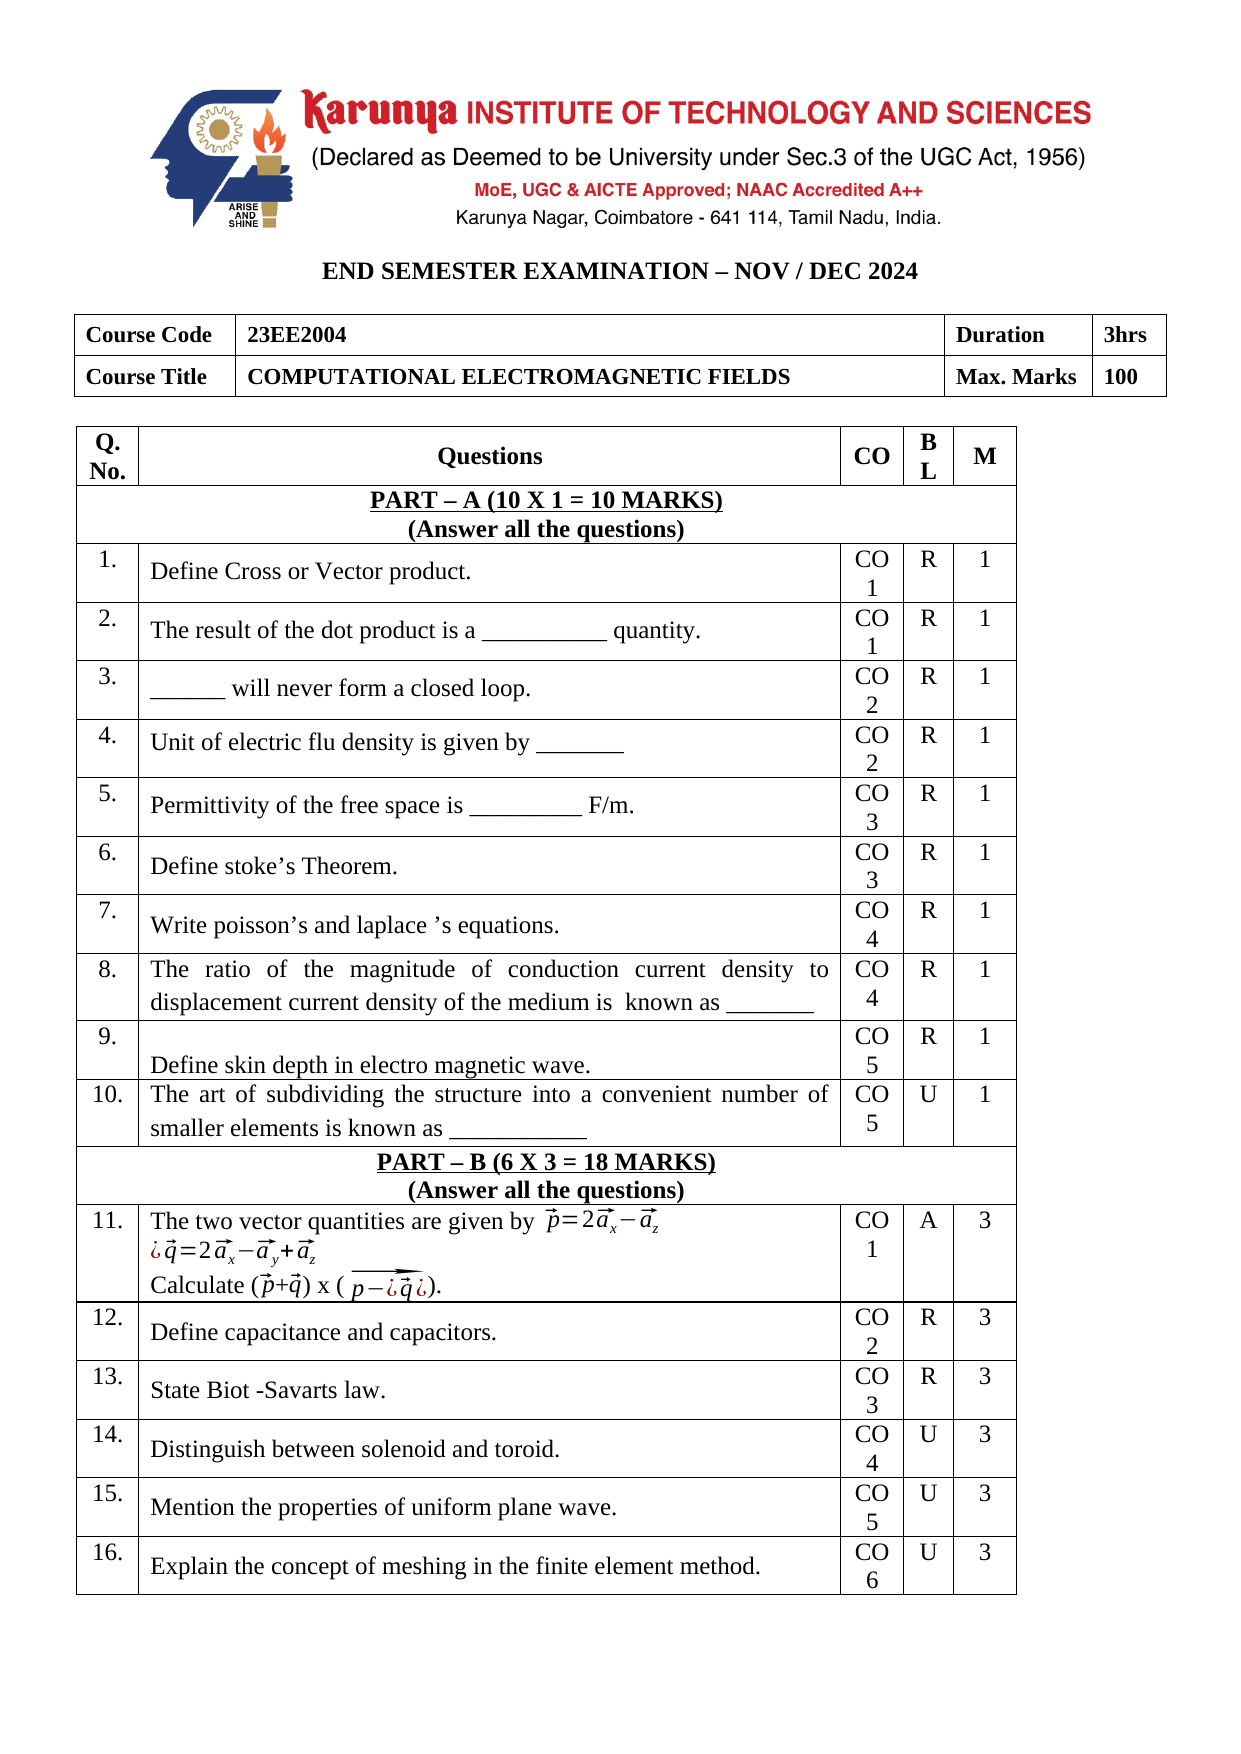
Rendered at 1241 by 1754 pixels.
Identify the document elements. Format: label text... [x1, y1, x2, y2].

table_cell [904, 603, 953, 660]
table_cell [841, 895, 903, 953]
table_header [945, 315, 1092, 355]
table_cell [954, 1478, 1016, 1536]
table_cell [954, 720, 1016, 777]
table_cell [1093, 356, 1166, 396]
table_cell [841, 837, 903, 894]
text END SEMESTER EXAMINATION – NOV / DEC 2024 [150, 256, 1090, 285]
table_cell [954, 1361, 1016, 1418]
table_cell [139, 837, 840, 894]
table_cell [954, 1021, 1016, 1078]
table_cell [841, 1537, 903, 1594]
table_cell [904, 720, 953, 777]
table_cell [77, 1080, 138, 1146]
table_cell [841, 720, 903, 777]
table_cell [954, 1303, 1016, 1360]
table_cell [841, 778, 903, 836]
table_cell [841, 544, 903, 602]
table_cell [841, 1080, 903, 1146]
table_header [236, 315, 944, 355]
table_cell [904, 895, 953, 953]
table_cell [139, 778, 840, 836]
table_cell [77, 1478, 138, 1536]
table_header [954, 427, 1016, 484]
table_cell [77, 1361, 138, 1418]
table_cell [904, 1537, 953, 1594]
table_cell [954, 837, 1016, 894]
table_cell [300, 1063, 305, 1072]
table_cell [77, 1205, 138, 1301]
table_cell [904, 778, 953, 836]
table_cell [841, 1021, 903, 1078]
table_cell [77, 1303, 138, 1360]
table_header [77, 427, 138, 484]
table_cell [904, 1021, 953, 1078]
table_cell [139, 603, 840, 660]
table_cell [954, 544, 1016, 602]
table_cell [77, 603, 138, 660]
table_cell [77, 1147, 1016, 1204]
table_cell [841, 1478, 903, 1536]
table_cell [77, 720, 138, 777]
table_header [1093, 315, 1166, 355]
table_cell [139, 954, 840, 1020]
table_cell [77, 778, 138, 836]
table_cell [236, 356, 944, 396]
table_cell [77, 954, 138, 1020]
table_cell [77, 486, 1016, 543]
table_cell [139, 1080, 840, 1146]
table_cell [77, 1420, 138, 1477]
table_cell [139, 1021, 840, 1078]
picture [150, 89, 1091, 228]
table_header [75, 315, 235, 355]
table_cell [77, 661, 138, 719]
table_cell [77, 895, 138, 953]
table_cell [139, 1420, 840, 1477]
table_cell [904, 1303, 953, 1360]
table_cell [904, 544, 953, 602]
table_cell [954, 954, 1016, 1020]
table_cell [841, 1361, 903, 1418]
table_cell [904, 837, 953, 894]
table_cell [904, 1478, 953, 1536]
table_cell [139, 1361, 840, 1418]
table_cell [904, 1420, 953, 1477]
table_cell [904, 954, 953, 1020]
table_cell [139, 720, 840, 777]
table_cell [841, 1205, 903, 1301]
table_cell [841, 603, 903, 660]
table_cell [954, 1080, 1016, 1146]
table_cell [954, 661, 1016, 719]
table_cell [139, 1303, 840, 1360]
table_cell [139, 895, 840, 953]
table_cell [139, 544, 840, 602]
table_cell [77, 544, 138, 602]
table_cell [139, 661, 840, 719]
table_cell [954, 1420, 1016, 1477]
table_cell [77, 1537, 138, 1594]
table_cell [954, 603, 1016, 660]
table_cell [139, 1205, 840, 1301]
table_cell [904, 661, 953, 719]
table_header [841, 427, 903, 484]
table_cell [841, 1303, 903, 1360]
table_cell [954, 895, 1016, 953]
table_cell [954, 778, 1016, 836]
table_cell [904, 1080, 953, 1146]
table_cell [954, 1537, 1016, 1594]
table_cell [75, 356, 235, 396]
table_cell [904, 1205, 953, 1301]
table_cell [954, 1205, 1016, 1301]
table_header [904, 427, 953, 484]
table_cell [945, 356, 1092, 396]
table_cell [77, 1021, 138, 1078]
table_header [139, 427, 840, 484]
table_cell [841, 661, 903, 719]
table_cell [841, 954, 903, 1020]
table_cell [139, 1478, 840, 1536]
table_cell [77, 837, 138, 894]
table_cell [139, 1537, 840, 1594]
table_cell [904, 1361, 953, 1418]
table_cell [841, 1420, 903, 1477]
